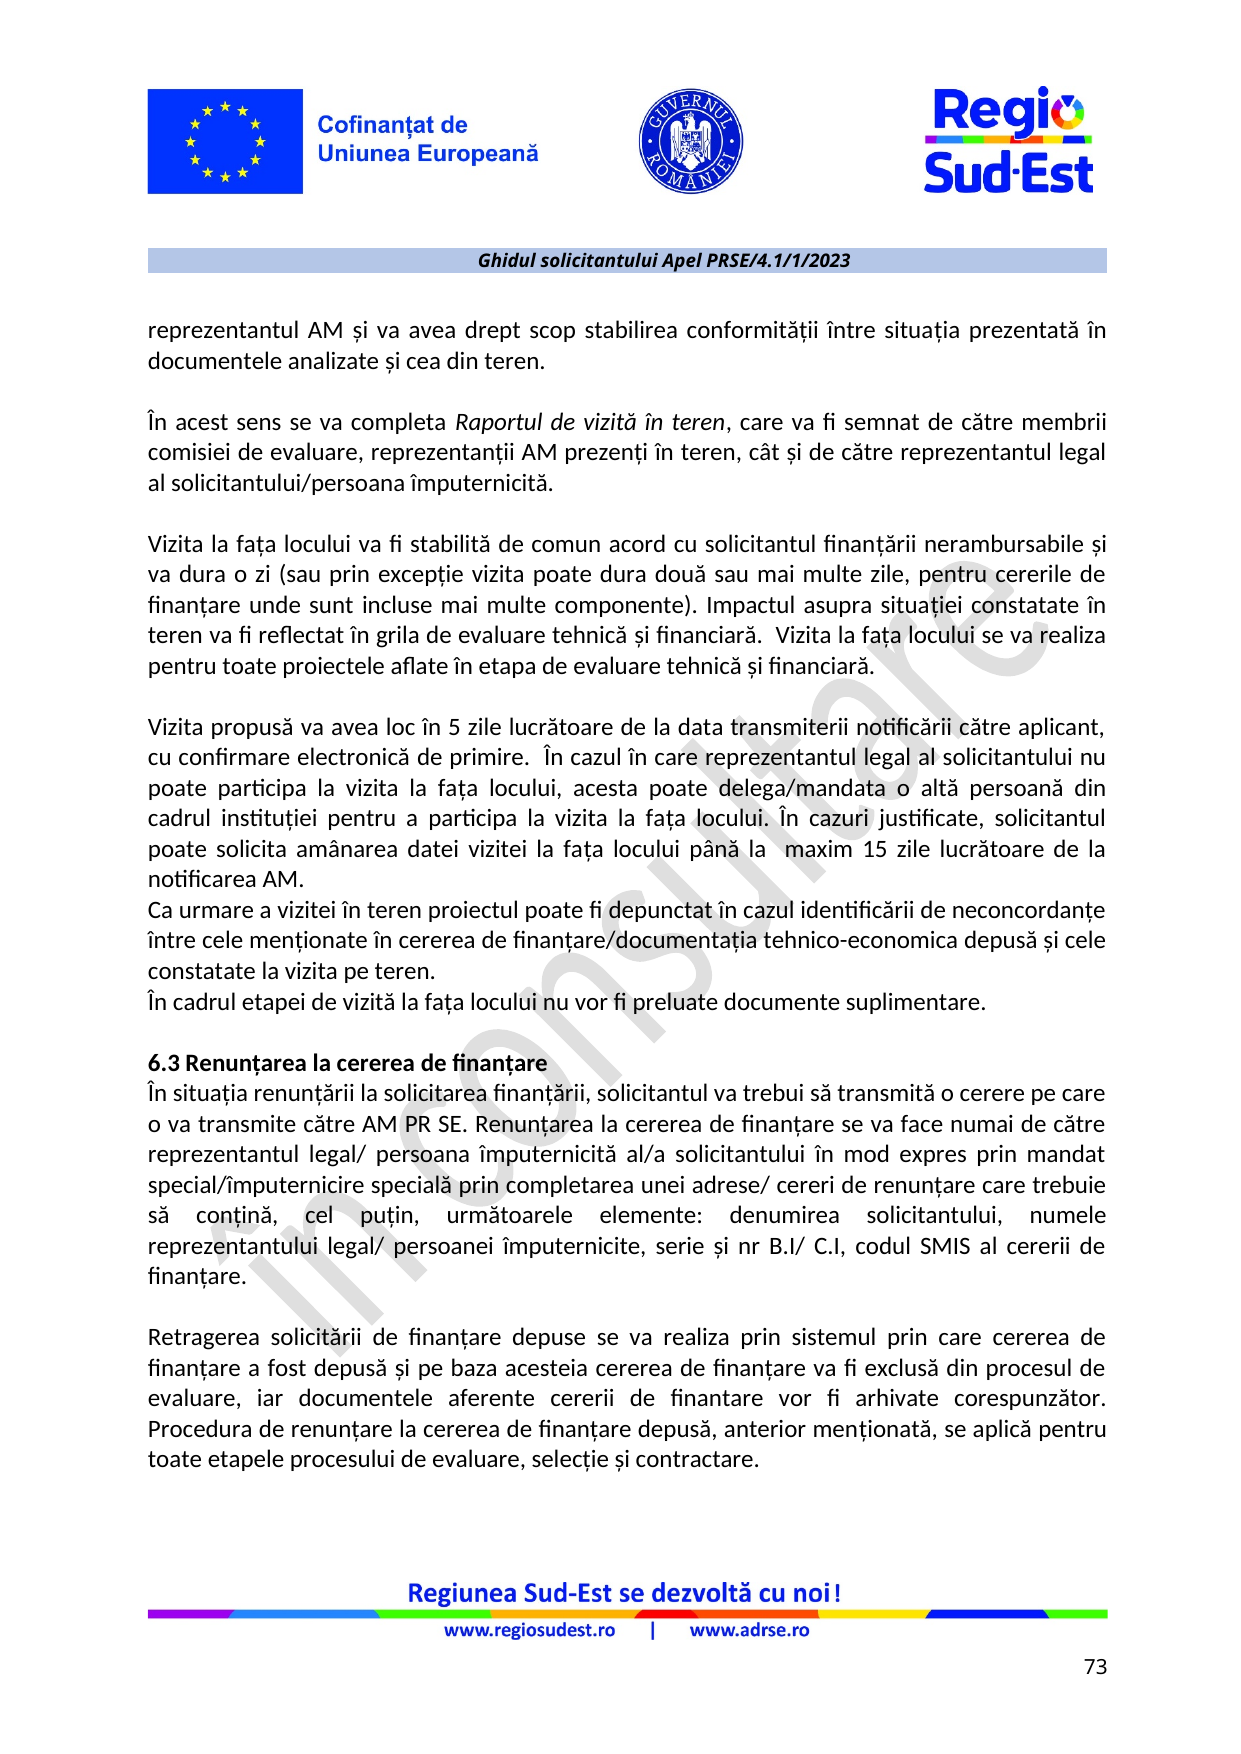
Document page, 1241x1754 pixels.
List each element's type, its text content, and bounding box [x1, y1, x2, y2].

text Vizita propusă va avea loc în 5 zile lucrătoare de la data transmiterii notificării către aplicant, cu confirmare electronică de primire. În cazul în care reprezentantul legal al solicitantului nu poate participa la vizita la faţa locului, acesta poate delega/mandata o altă persoană din cadrul instituţiei pentru a participa la vizita la faţa locului. În cazuri justificate, solicitantul poate solicita amânarea datei vizitei la faţa locului până la maxim 15 zile lucrătoare de la notificarea AM. [148, 711, 1107, 894]
picture [147, 86, 1093, 195]
text Vizita la faţa locului va fi stabilită de comun acord cu solicitantul finanţării nerambursabile şi va dura o zi (sau prin excepție vizita poate dura două sau mai multe zile, pentru cererile de finanțare unde sunt incluse mai multe componente). Impactul asupra situaţiei constatate în teren va fi reflectat în grila de evaluare tehnică şi financiară. Vizita la fața locului se va realiza pentru toate proiectele aflate în etapa de evaluare tehnică și financiară. [148, 528, 1107, 681]
text Ca urmare a vizitei în teren proiectul poate fi depunctat în cazul identificării de neconcordanțe între cele menționate în cererea de finanțare/documentația tehnico-economica depusă și cele constatate la vizita pe teren. [148, 894, 1107, 986]
subtitle Renunțarea la cererea de finanțare [148, 1047, 1107, 1077]
text În acest sens se va completa Raportul de vizită în teren, care va fi semnat de către membrii comisiei de evaluare, reprezentanții AM prezenți în teren, cât și de către reprezentantul legal al solicitantului/persoana împuternicită. [148, 406, 1107, 497]
picture [147, 1582, 1108, 1640]
text În cadrul etapei de vizită la fața locului nu vor fi preluate documente suplimentare. [148, 986, 1107, 1016]
text Retragerea solicitării de finanțare depuse se va realiza prin sistemul prin care cererea de finanțare a fost depusă și pe baza acesteia cererea de finanțare va fi exclusă din procesul de evaluare, iar documentele aferente cererii de finantare vor fi arhivate corespunzător. Procedura de renunțare la cererea de finanțare depusă, anterior menţionată, se aplică pentru toate etapele procesului de evaluare, selecție și contractare. [148, 1321, 1107, 1474]
text În situaţia renunțării la solicitarea finanțării, solicitantul va trebui să transmită o cerere pe care o va transmite către AM PR SE. Renunțarea la cererea de finanțare se va face numai de către reprezentantul legal/ persoana împuternicită al/a solicitantului în mod expres prin mandat special/împuternicire specială prin completarea unei adrese/ cereri de renunțare care trebuie să conțină, cel puțin, următoarele elemente: denumirea solicitantului, numele reprezentantului legal/ persoanei împuternicite, serie și nr B.I/ C.I, codul SMIS al cererii de finanţare. [148, 1077, 1107, 1291]
